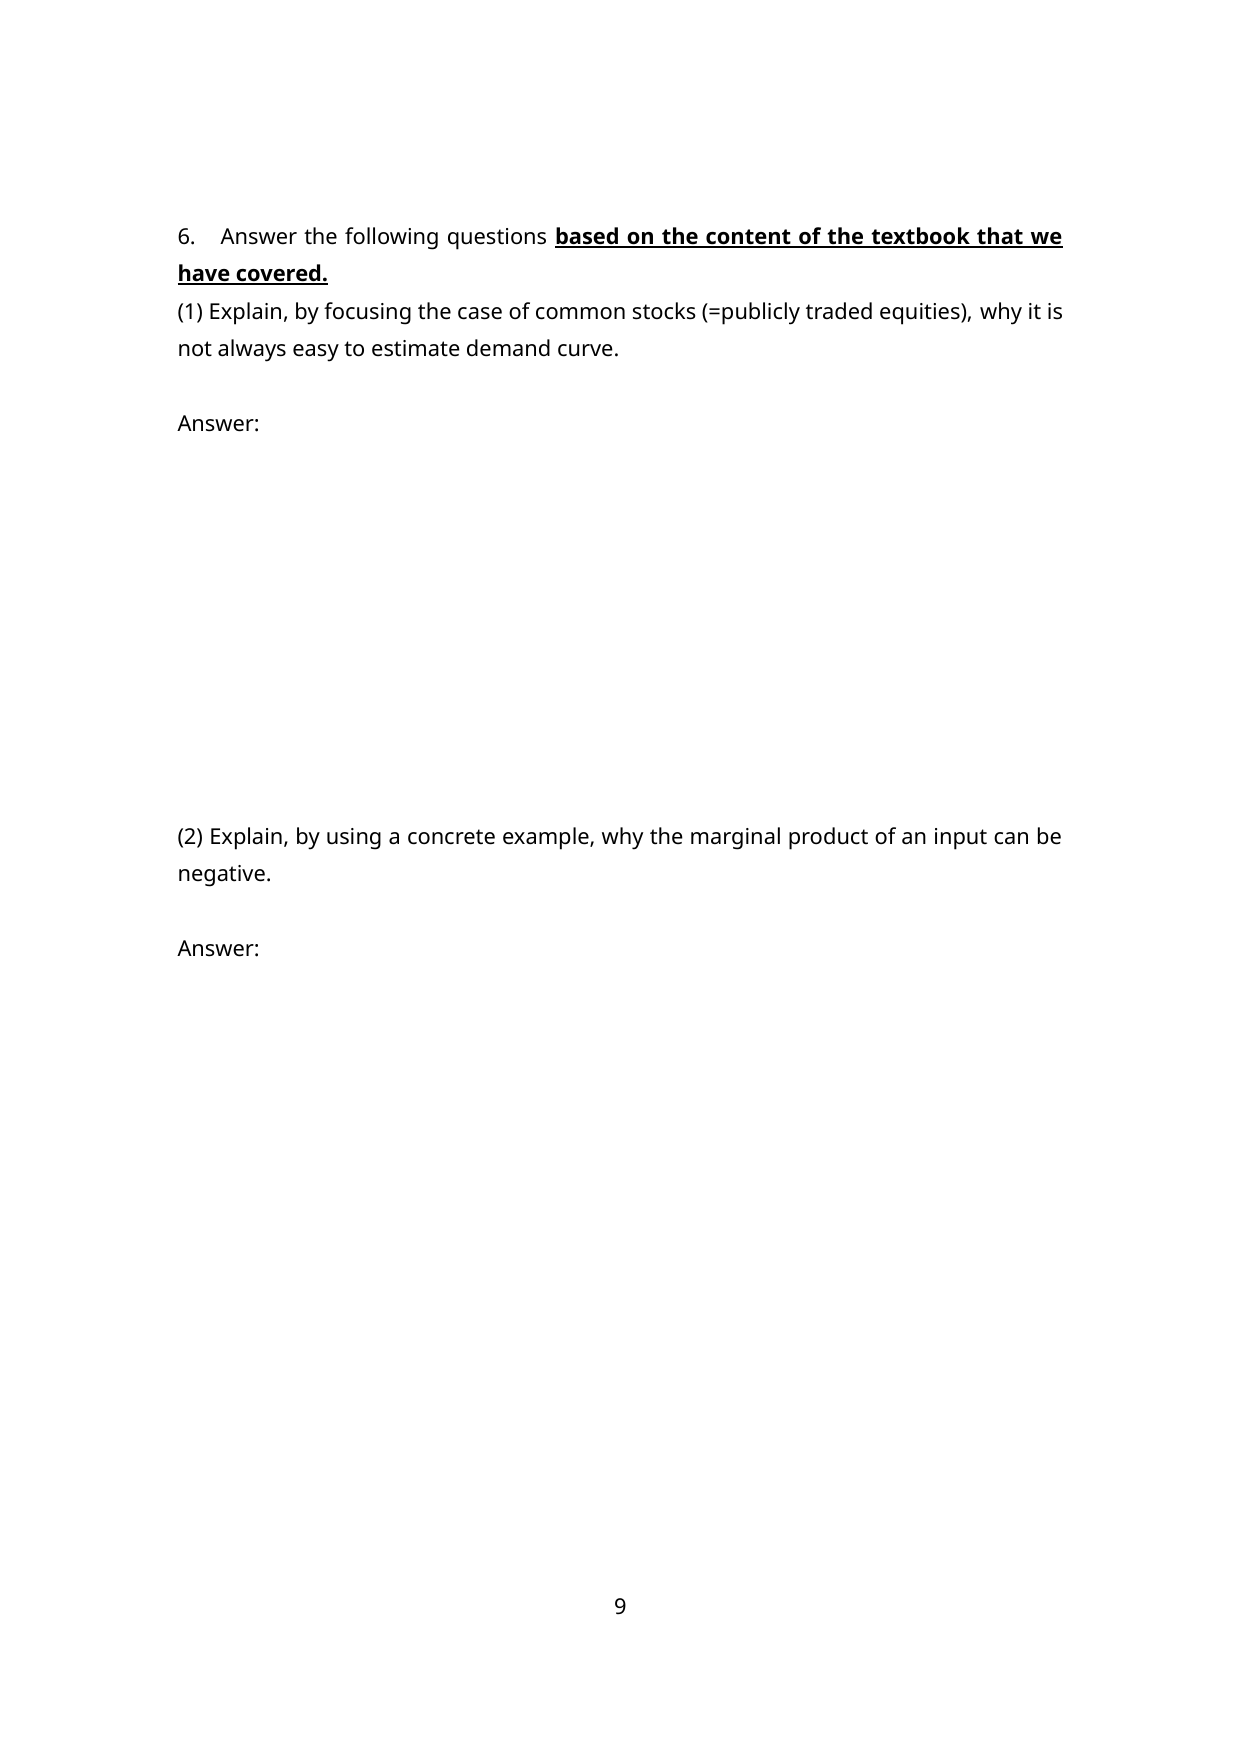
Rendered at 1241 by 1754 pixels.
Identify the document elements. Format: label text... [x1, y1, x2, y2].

text (1) Explain, by focusing the case of common stocks (=publicly traded equities), why it is not always easy to estimate demand curve. [177, 292, 1063, 367]
text 6. Answer the following questions based on the content of the textbook that we have covered. [177, 217, 1063, 292]
text Answer: [177, 404, 1063, 442]
text (2) Explain, by using a concrete example, why the marginal product of an input can be negative. [177, 817, 1063, 892]
text Answer: [177, 929, 1063, 967]
